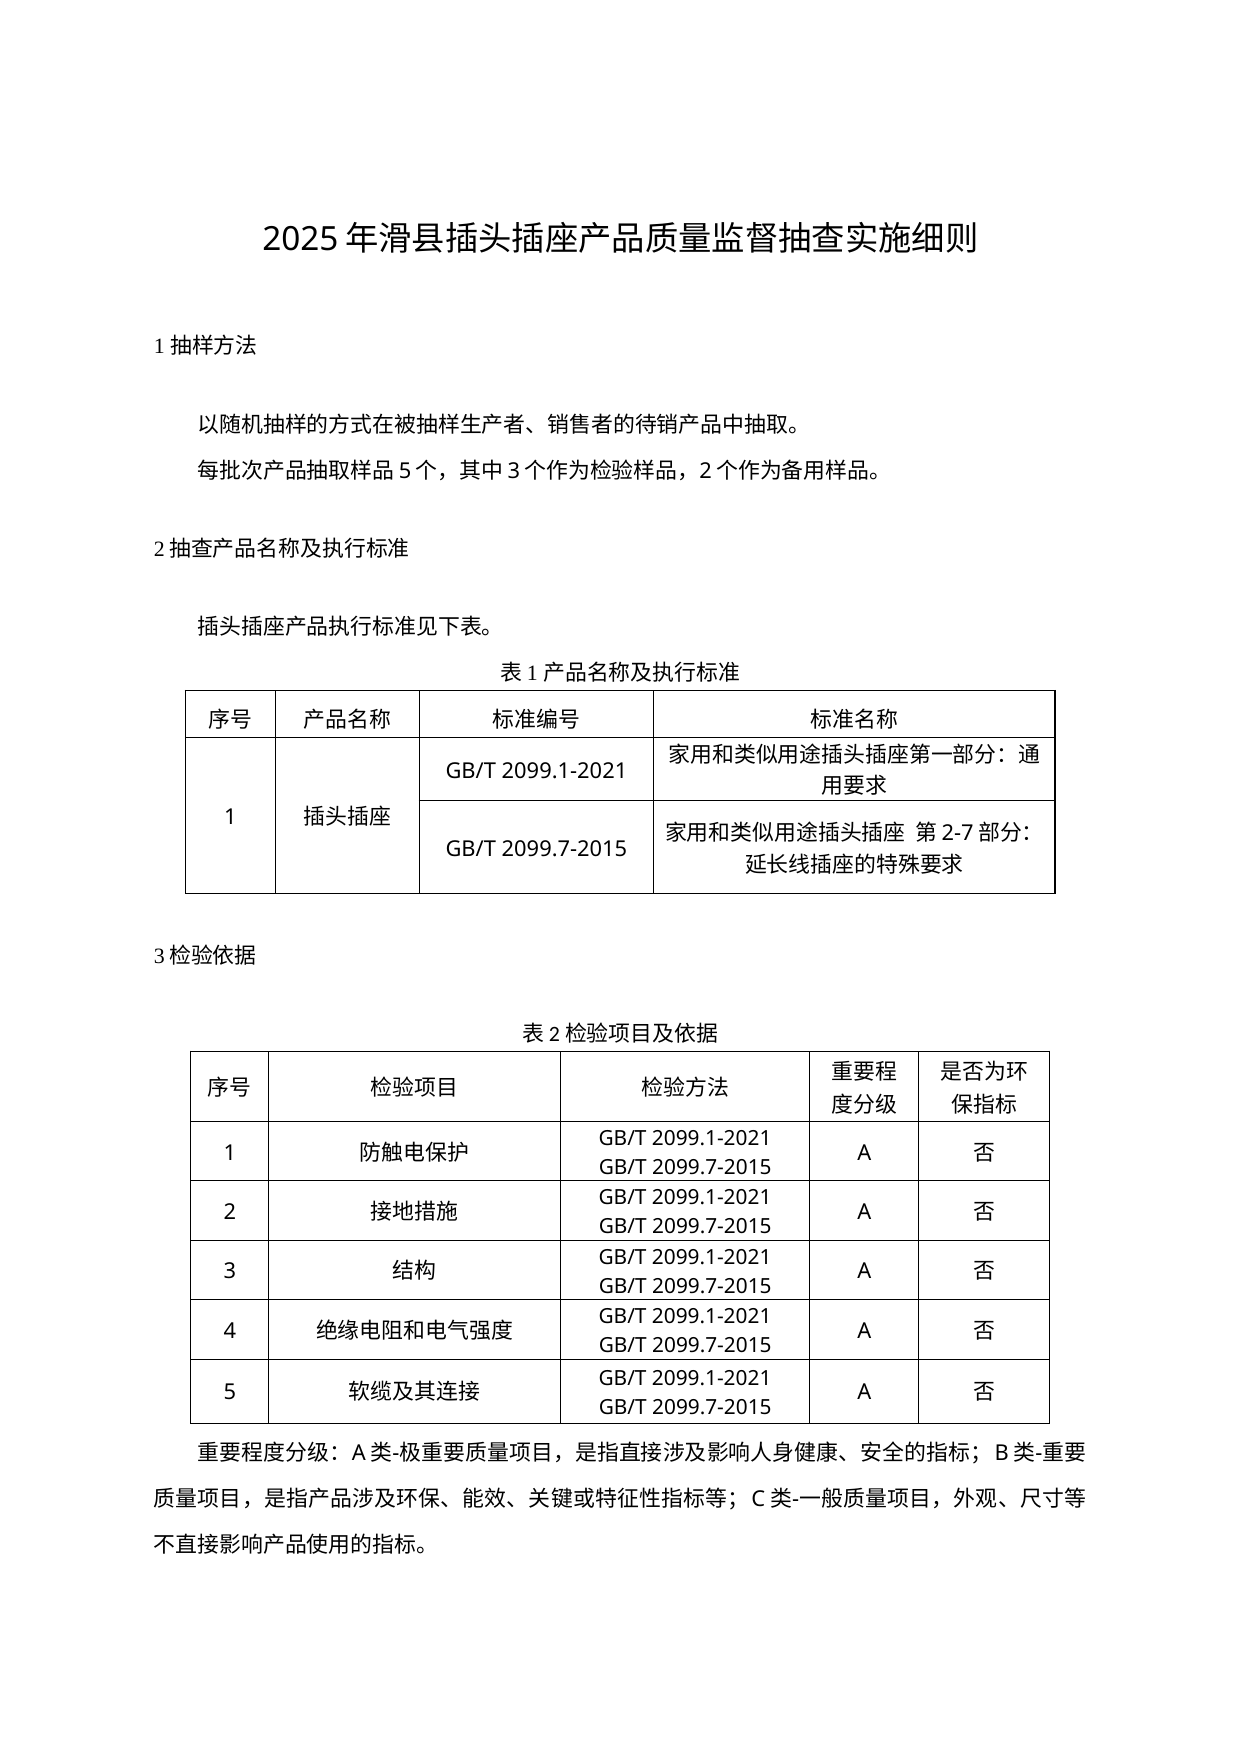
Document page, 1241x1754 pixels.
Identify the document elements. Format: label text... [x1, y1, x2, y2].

table_cell 4 [191, 1300, 268, 1358]
table_cell 绝缘电阻和电气强度 [269, 1300, 560, 1358]
table_header 重要程度分级 [810, 1052, 918, 1121]
text 3检验依据 [153, 926, 1087, 972]
table_cell 5 [191, 1360, 268, 1423]
table_cell 1 [191, 1122, 268, 1180]
table_cell 接地措施 [269, 1181, 560, 1240]
table_cell 家用和类似用途插头插座第一部分：通用要求 [654, 738, 1054, 800]
table_cell A [810, 1300, 918, 1358]
text 2025年滑县插头插座产品质量监督抽查实施细则 [153, 212, 1087, 261]
table_header 是否为环保指标 [919, 1052, 1049, 1121]
table_cell 3 [191, 1241, 268, 1299]
text 1 抽样方法 [153, 317, 1087, 363]
table_header 检验项目 [269, 1052, 560, 1121]
table_cell 软缆及其连接 [269, 1360, 560, 1423]
table_cell 否 [919, 1122, 1049, 1180]
table_cell GB/T 2099.1-2021 GB/T 2099.7-2015 [561, 1181, 809, 1240]
table_cell GB/T 2099.1-2021 GB/T 2099.7-2015 [561, 1122, 809, 1180]
text 插头插座产品执行标准见下表。 [153, 598, 1087, 644]
table_cell 否 [919, 1300, 1049, 1358]
table_cell 否 [919, 1241, 1049, 1299]
table_cell A [810, 1360, 918, 1423]
text 2抽查产品名称及执行标准 [153, 520, 1087, 566]
text 表1 产品名称及执行标准 [153, 644, 1087, 690]
table_cell 否 [919, 1181, 1049, 1240]
text 重要程度分级：A类-极重要质量项目，是指直接涉及影响人身健康、安全的指标；B类-重要质量项目，是指产品涉及环保、能效、关键或特征性指标等；C类-一般质量项目，外观、尺寸等不直接影响产品使用的指标。 [153, 1424, 1087, 1561]
text 每批次产品抽取样品5个，其中3个作为检验样品，2个作为备用样品。 [153, 441, 1087, 487]
table_cell GB/T 2099.7-2015 [420, 801, 653, 893]
table_header 标准编号 [420, 691, 653, 737]
text 以随机抽样的方式在被抽样生产者、销售者的待销产品中抽取。 [153, 396, 1087, 441]
table_header 序号 [191, 1052, 268, 1121]
table_cell A [810, 1241, 918, 1299]
table_cell 防触电保护 [269, 1122, 560, 1180]
table_cell GB/T 2099.1-2021 [420, 738, 653, 800]
table_cell A [810, 1181, 918, 1240]
table_cell 否 [919, 1360, 1049, 1423]
table_cell GB/T 2099.1-2021 GB/T 2099.7-2015 [561, 1241, 809, 1299]
table_cell A [810, 1122, 918, 1180]
table_cell 家用和类似用途插头插座 第2-7部分：延长线插座的特殊要求 [654, 801, 1054, 893]
table_cell 插头插座 [276, 738, 419, 893]
table_header 序号 [186, 691, 275, 737]
table_cell GB/T 2099.1-2021 GB/T 2099.7-2015 [561, 1360, 809, 1423]
table_header 标准名称 [654, 691, 1054, 737]
table_header 检验方法 [561, 1052, 809, 1121]
table_header 产品名称 [276, 691, 419, 737]
table_cell GB/T 2099.1-2021 GB/T 2099.7-2015 [561, 1300, 809, 1358]
text 表2 检验项目及依据 [153, 1005, 1087, 1051]
table_cell 2 [191, 1181, 268, 1240]
table_cell 1 [186, 738, 275, 893]
table_cell 结构 [269, 1241, 560, 1299]
